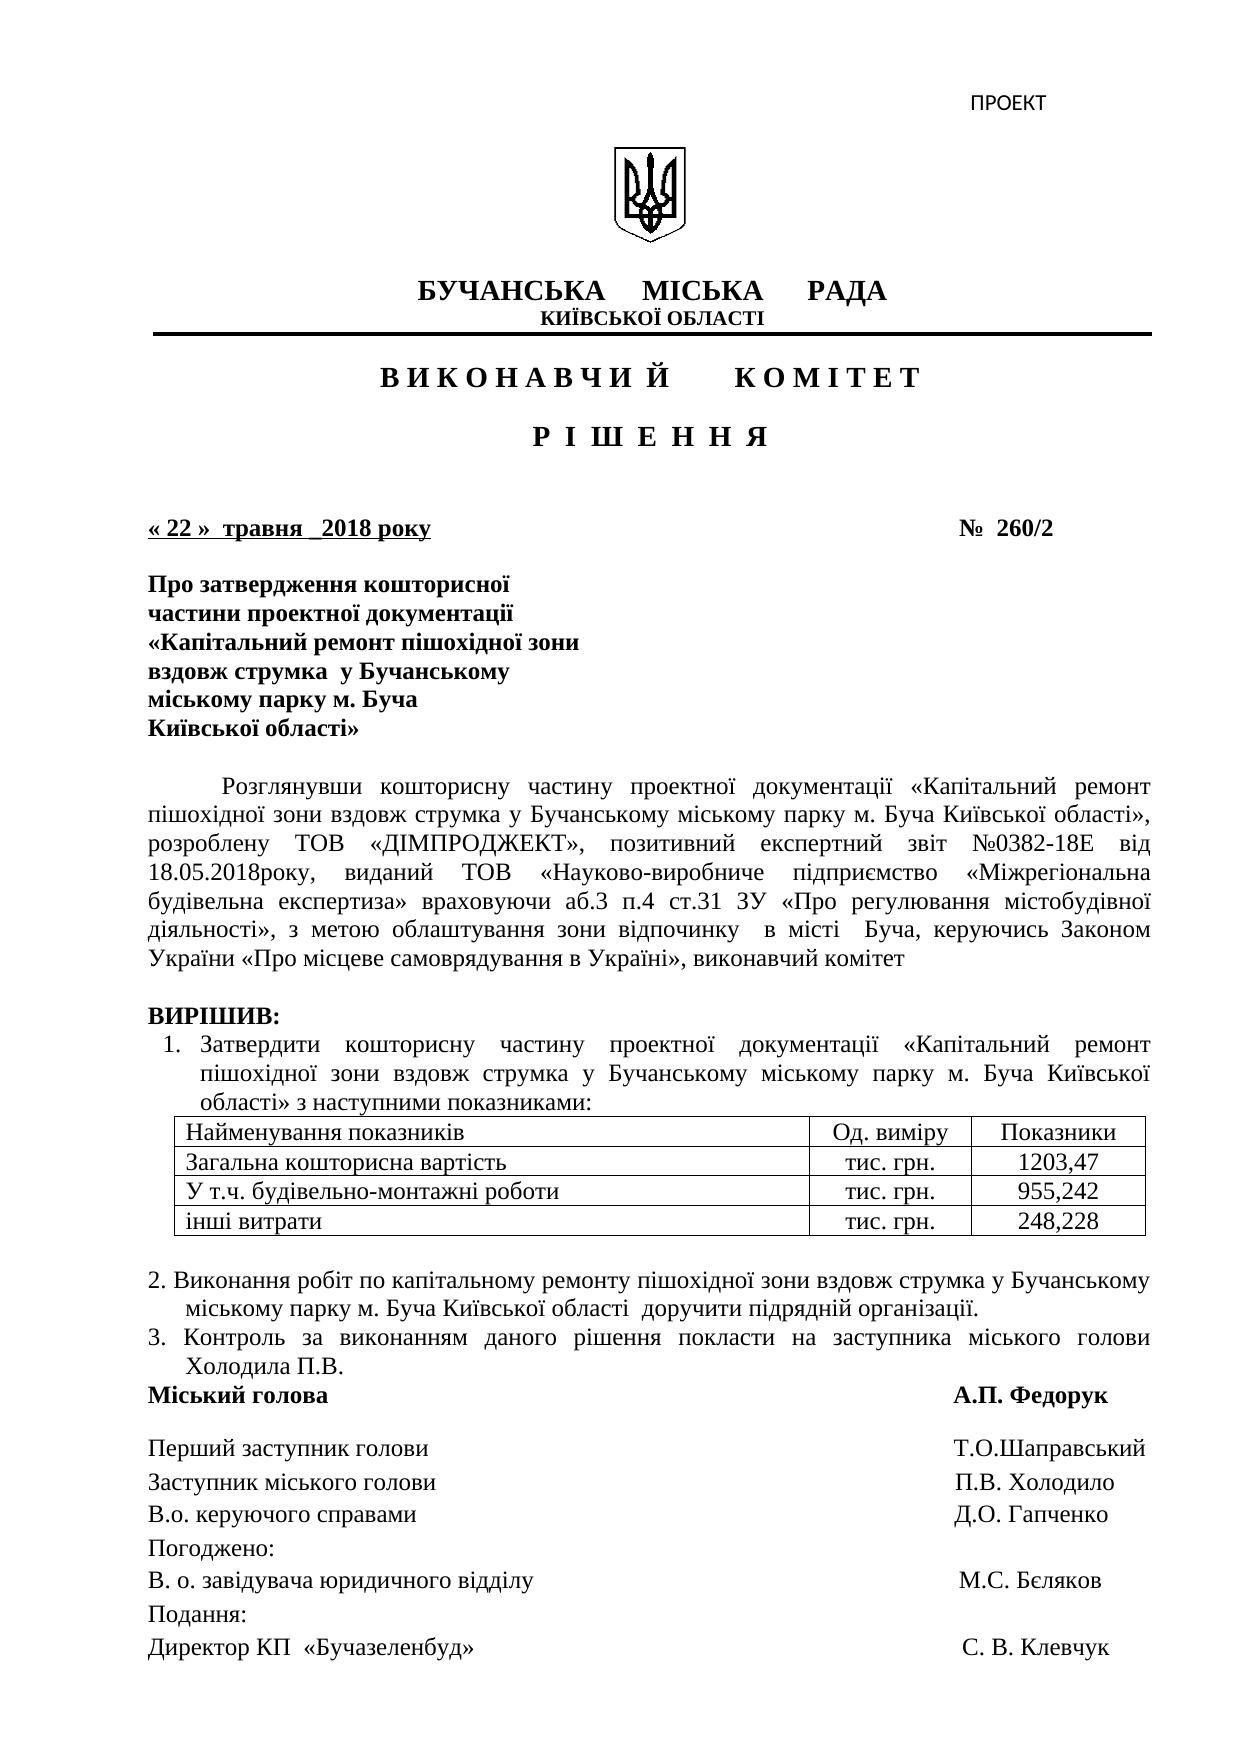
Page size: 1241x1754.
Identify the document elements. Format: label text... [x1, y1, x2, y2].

text Заступник міського голови П.В. Холодило [148, 1467, 1152, 1495]
text ПРОЕКТ [148, 88, 1152, 117]
text Київської області» [148, 713, 605, 742]
text 2. Виконання робіт по капітальному ремонту пішохідної зони вздовж струмка у Бучанському міському парку м. Буча Київської області доручити підрядній організації. [148, 1265, 1152, 1322]
table_cell 1203,47 [972, 1147, 1145, 1175]
text Про затвердження кошторисної частини проектної документації «Капітальний ремонт пішохідної зони вздовж струмка у Бучанському міському парку м. Буча [148, 569, 605, 713]
table_cell інші витрати [175, 1206, 809, 1235]
table_header Найменування показників [175, 1117, 809, 1146]
text Подання: [148, 1599, 1152, 1627]
text « 22 » травня _2018 року № 260/2 [148, 513, 1152, 541]
text Перший заступник голови Т.О.Шаправський [148, 1433, 1152, 1462]
text Директор КП «Бучазеленбуд» С. В. Клевчук [148, 1632, 1152, 1660]
table_header Показники [972, 1117, 1145, 1146]
table_cell У т.ч. будівельно-монтажні роботи [175, 1176, 809, 1205]
list Затвердити кошторисну частину проектної документації «Капітальний ремонт пішохідної зони вздовж струмка у Бучанському міському парку м. Буча Київської області» з наступними показниками: [162, 1029, 1152, 1116]
text В. о. завідувача юридичного відділу М.С. Бєляков [148, 1566, 1152, 1594]
text В.о. керуючого справами Д.О. Гапченко [148, 1499, 1152, 1528]
table_cell 248,228 [972, 1206, 1145, 1235]
text Погоджено: [148, 1533, 1152, 1561]
subtitle В И К О Н А В Ч И Й К О М І Т Е Т [148, 361, 1152, 394]
table_cell тис. грн. [810, 1147, 971, 1175]
text ВИРІШИВ: [148, 1001, 1152, 1029]
subtitle Р І Ш Е Н Н Я [148, 419, 1152, 453]
text Міський голова А.П. Федорук [148, 1380, 1152, 1408]
table_cell тис. грн. [810, 1206, 971, 1235]
table_cell Загальна кошторисна вартість [175, 1147, 809, 1175]
subtitle КИЇВСЬКОЇ ОБЛАСТІ [153, 306, 1152, 332]
text БУЧАНСЬКА МІСЬКА РАДА [153, 273, 1152, 306]
table_cell 955,242 [972, 1176, 1145, 1205]
text 3. Контроль за виконанням даного рішення покласти на заступника міського голови Холодила П.В. [148, 1322, 1152, 1380]
table_header Од. виміру [810, 1117, 971, 1146]
table_cell тис. грн. [810, 1176, 971, 1205]
text Розглянувши кошторисну частину проектної документації «Капітальний ремонт пішохідної зони вздовж струмка у Бучанському міському парку м. Буча Київської області», розроблену ТОВ «ДІМПРОДЖЕКТ», позитивний експертний звіт №0382-18Е від 18.05.2018року, виданий ТОВ «Науково-виробниче підприємство «Міжрегіональна будівельна експертиза» враховуючи аб.3 п.4 ст.31 ЗУ «Про регулювання містобудівної діяльності», з метою облаштування зони відпочинку в місті Буча, керуючись Законом України «Про місцеве самоврядування в Україні», виконавчий комітет [148, 771, 1152, 972]
